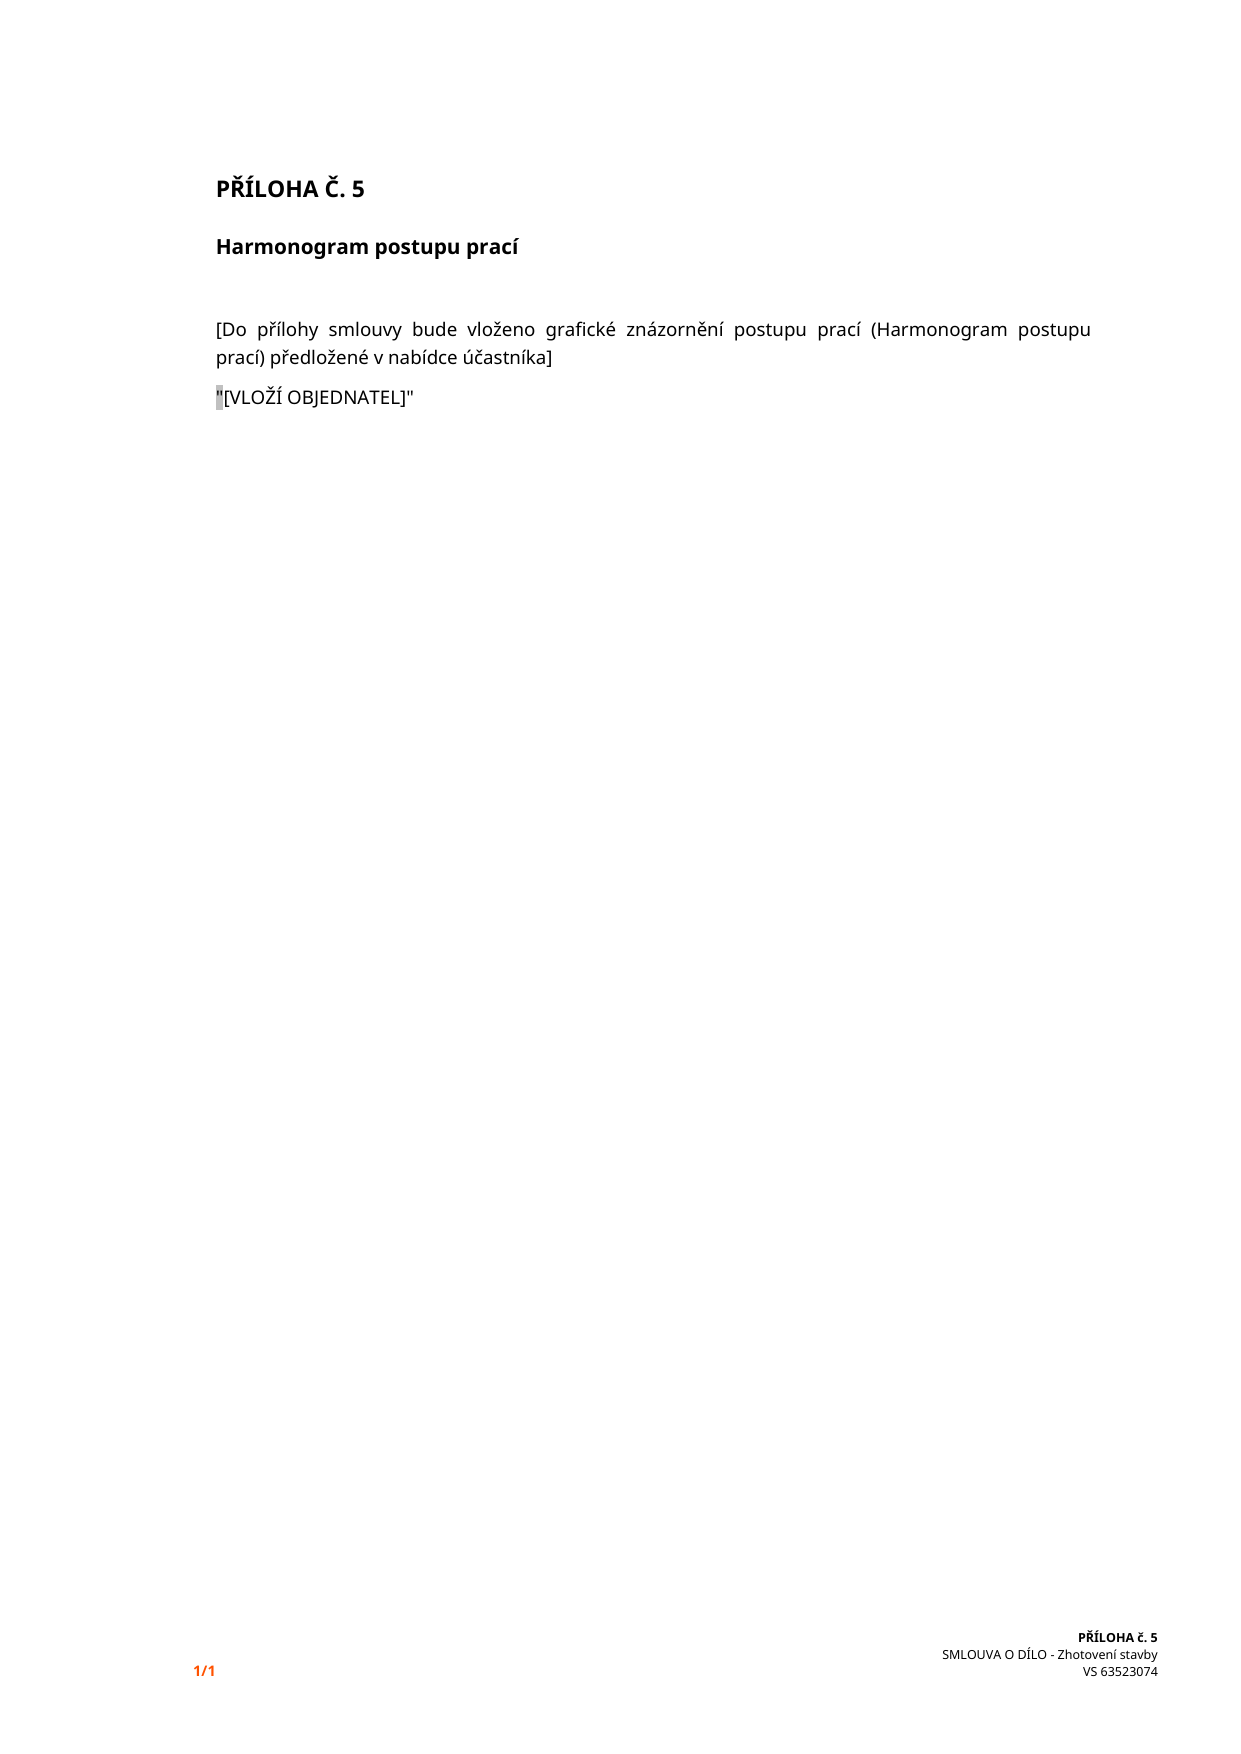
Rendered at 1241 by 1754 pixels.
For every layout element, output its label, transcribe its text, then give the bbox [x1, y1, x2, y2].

text [Do přílohy smlouvy bude vloženo grafické znázornění postupu prací (Harmonogram postupu prací) předložené v nabídce účastníka] [216, 316, 1093, 370]
text Harmonogram postupu prací [216, 232, 1093, 260]
text Příloha č. 5 [216, 172, 1093, 204]
